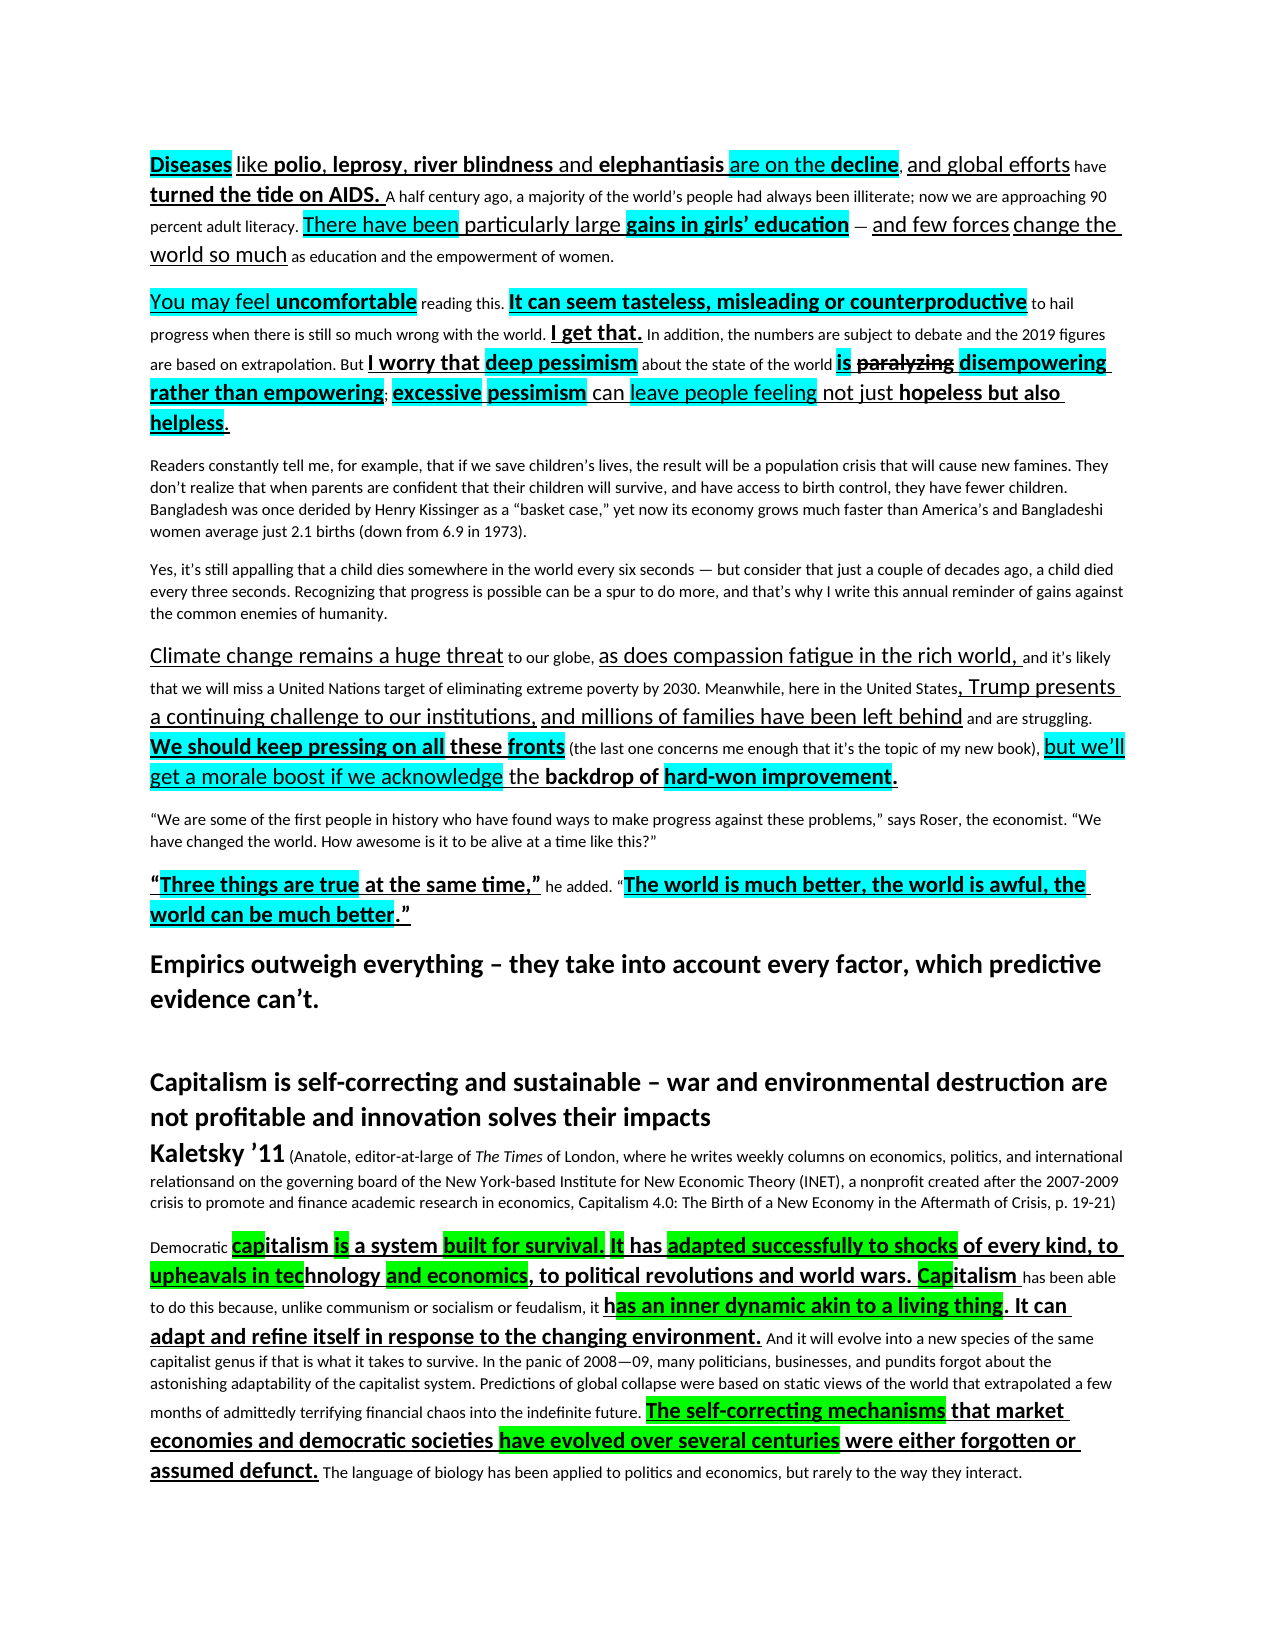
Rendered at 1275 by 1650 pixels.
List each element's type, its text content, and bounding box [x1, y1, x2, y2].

text Readers constantly tell me, for example, that if we save children’s lives, the result will be a population crisis that will cause new famines. They don’t realize that when parents are confident that their children will survive, and have access to birth control, they have fewer children. Bangladesh was once derided by Henry Kissinger as a “basket case,” yet now its economy grows much faster than America’s and Bangladeshi women average just 2.1 births (down from 6.9 in 1973). [150, 455, 1125, 541]
subtitle Empirics outweigh everything – they take into account every factor, which predictive evidence can’t. [150, 947, 1125, 1016]
text “Three things are true at the same time,” he added. “The world is much better, the world is awful, the world can be much better.” [150, 870, 1125, 928]
subtitle Capitalism is self-correcting and sustainable – war and environmental destruction are not profitable and innovation solves their impacts [150, 1065, 1125, 1134]
text Diseases like polio, leprosy, river blindness and elephantiasis are on the decline, and global efforts have turned the tide on AIDS. A half century ago, a majority of the world’s people had always been illiterate; now we are approaching 90 percent adult literacy. There have been particularly large gains in girls’ education — and few forces change the world so much as education and the empowerment of women. [150, 150, 1125, 269]
text Yes, it’s still appalling that a child dies somewhere in the world every six seconds — but consider that just a couple of decades ago, a child died every three seconds. Recognizing that progress is possible can be a spur to do more, and that’s why I write this annual reminder of gains against the common enemies of humanity. [150, 559, 1125, 623]
text You may feel uncomfortable reading this. It can seem tasteless, misleading or counterproductive to hail progress when there is still so much wrong with the world. I get that. In addition, the numbers are subject to debate and the 2019 figures are based on extrapolation. But I worry that deep pessimism about the state of the world is paralyzing disempowering rather than empowering; excessive pessimism can leave people feeling not just hopeless but also helpless. [150, 287, 1125, 436]
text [150, 1231, 1125, 1484]
text Climate change remains a huge threat to our globe, as does compassion fatigue in the rich world, and it’s likely that we will miss a United Nations target of eliminating extreme poverty by 2030. Meanwhile, here in the United States, Trump presents a continuing challenge to our institutions, and millions of families have been left behind and are struggling. We should keep pressing on all these fronts (the last one concerns me enough that it’s the topic of my new book), but we’ll get a morale boost if we acknowledge the backdrop of hard-won improvement. [150, 642, 1125, 791]
text Kaletsky ’11 (Anatole, editor-at-large of The Times of London, where he writes weekly columns on economics, politics, and international relationsand on the governing board of the New York-based Institute for New Economic Theory (INET), a nonprofit created after the 2007-2009 crisis to promote and finance academic research in economics, Capitalism 4.0: The Birth of a New Economy in the Aftermath of Crisis, p. 19-21) [150, 1136, 1125, 1213]
text “We are some of the first people in history who have found ways to make progress against these problems,” says Roser, the economist. “We have changed the world. How awesome is it to be alive at a time like this?” [150, 809, 1125, 852]
